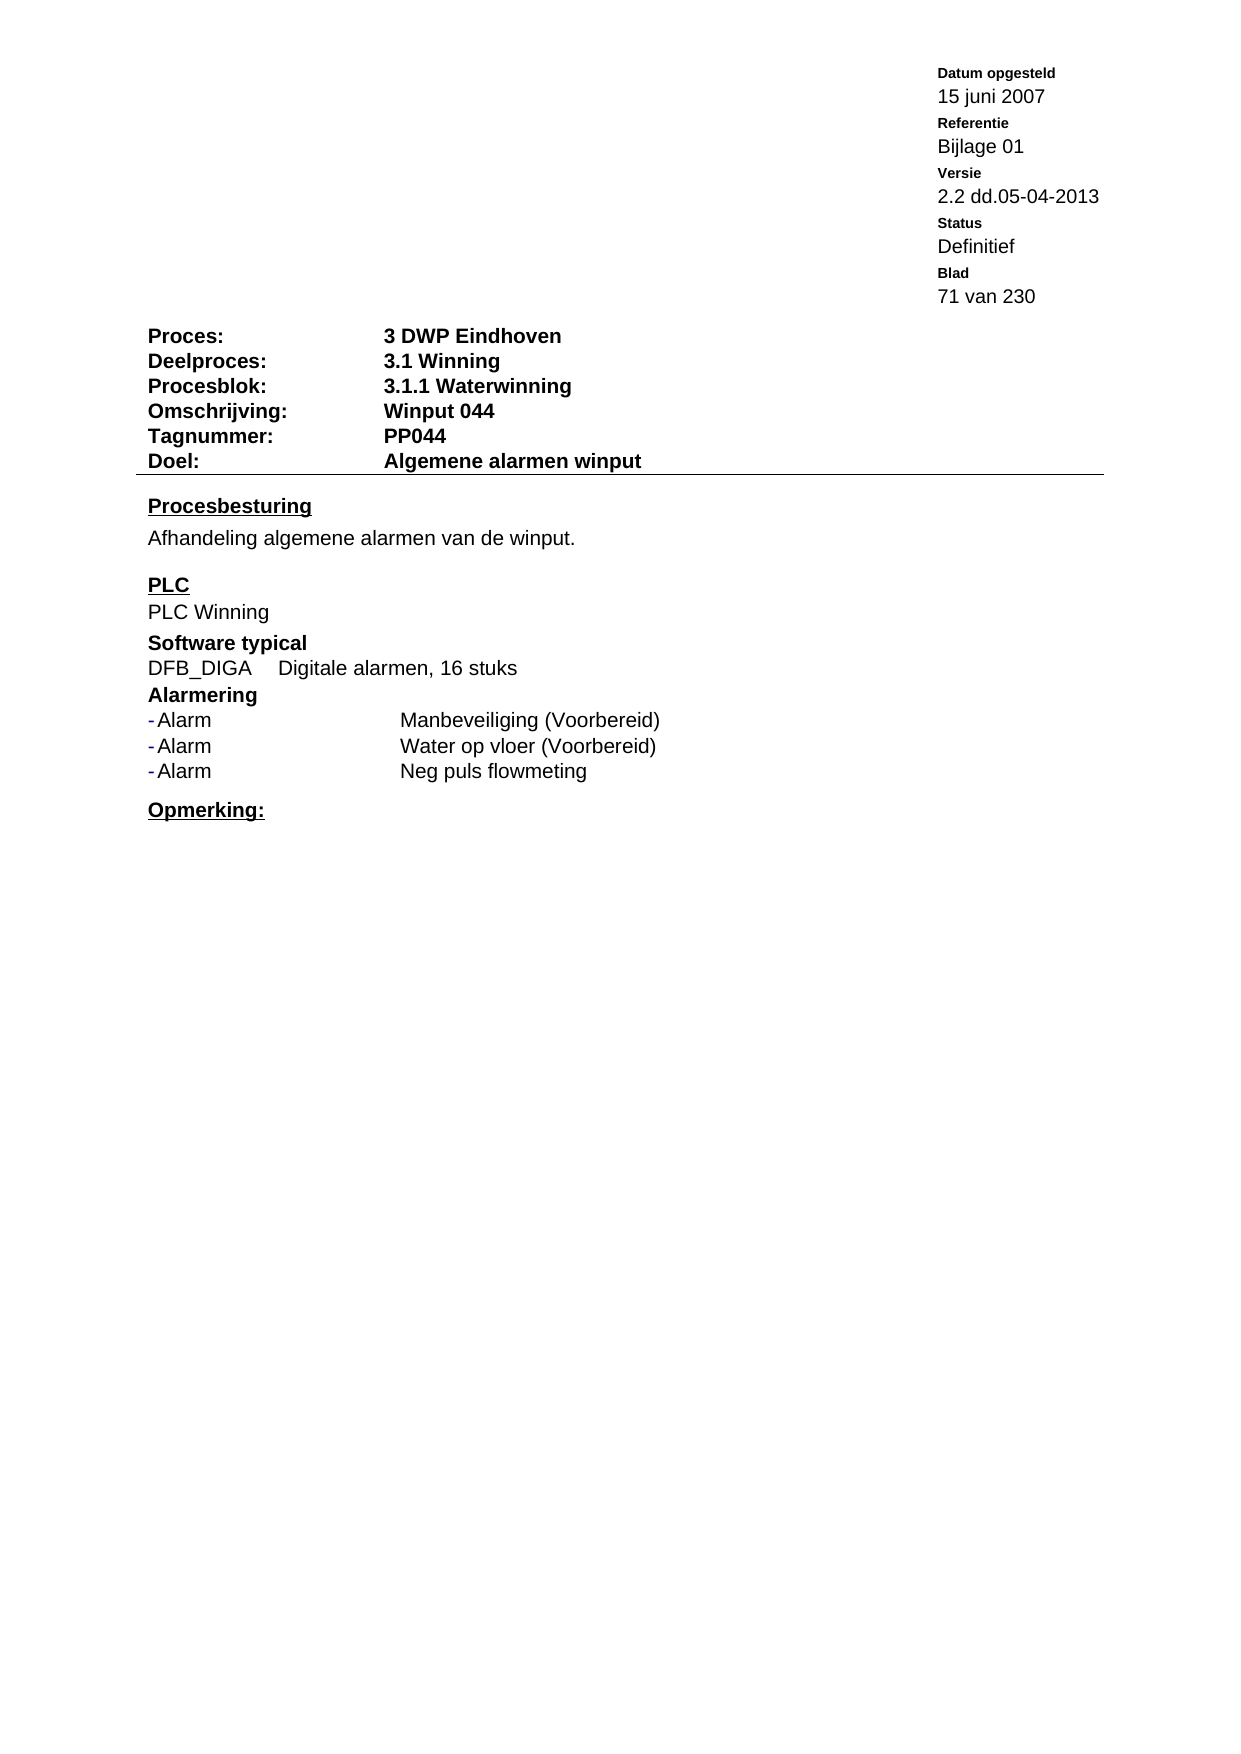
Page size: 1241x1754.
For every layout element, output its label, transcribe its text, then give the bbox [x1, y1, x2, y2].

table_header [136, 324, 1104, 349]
text PLC [148, 572, 1148, 597]
text Alarmering [148, 682, 1148, 707]
text - Alarm Water op vloer (Voorbereid) [148, 733, 1148, 758]
text PLC Winning [148, 599, 1148, 624]
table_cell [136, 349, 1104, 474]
text Procesbesturing [148, 494, 1148, 519]
text Afhandeling algemene alarmen van de winput. [148, 525, 1148, 550]
text DFB_DIGA Digitale alarmen, 16 stuks [148, 655, 1148, 680]
text Software typical [148, 630, 1148, 655]
text Opmerking: [148, 797, 1148, 822]
text - Alarm Neg puls flowmeting [148, 758, 1148, 783]
text - Alarm Manbeveiliging (Voorbereid) [148, 708, 1148, 733]
